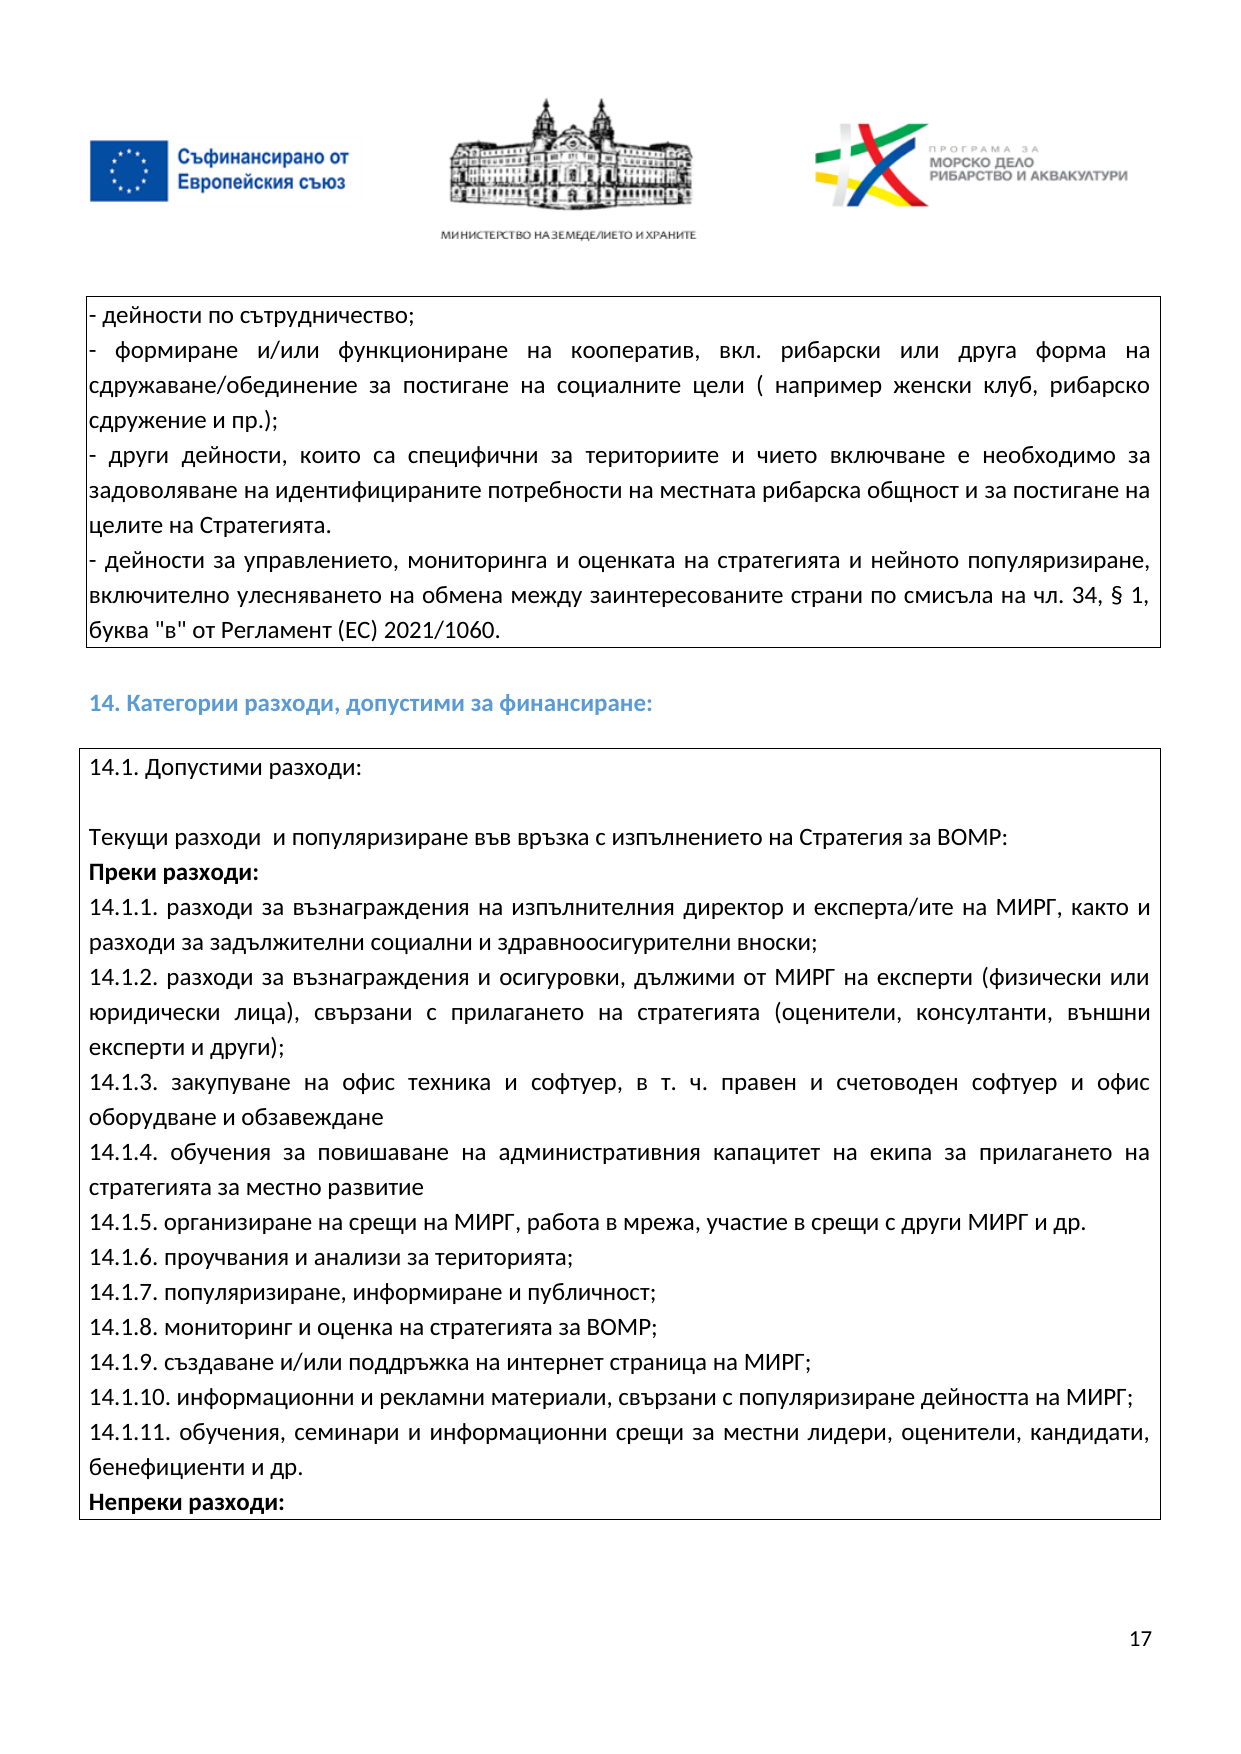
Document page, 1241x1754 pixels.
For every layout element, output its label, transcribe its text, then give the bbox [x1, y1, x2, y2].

text 14.1. Допустими разходи: [80, 749, 1160, 782]
text 14.1.6. проучвания и анализи за територията; [80, 1238, 1160, 1272]
text Непреки разходи: [80, 1483, 1160, 1519]
list - формиране и/или функциониране на кооператив, вкл. рибарски или друга форма на сдружаване/обединение за постигане на социалните цели ( например женски клуб, рибарско сдружение и пр.); [87, 331, 1160, 435]
list - дейности по сътрудничество; [87, 297, 1160, 330]
text 14.1.1. разходи за възнаграждения на изпълнителния директор и експерта/ите на МИРГ, както и разходи за задължителни социални и здравноосигурителни вноски; [80, 888, 1160, 957]
text 14.1.10. информационни и рекламни материали, свързани с популяризиране дейността на МИРГ; [80, 1378, 1160, 1412]
text 14.1.8. мониторинг и оценка на стратегията за ВОМР; [80, 1308, 1160, 1342]
text 14.1.11. обучения, семинари и информационни срещи за местни лидери, оценители, кандидати, бенефициенти и др. [80, 1413, 1160, 1482]
text Преки разходи: [80, 853, 1160, 887]
text 14.1.3. закупуване на офис техника и софтуер, в т. ч. правен и счетоводен софтуер и офис оборудване и обзавеждане [80, 1063, 1160, 1132]
picture [59, 73, 1152, 261]
text 14.1.5. организиране на срещи на МИРГ, работа в мрежа, участие в срещи с други МИРГ и др. [80, 1203, 1160, 1237]
text 14.1.4. обучения за повишаване на административния капацитет на екипа за прилагането на стратегията за местно развитие [80, 1133, 1160, 1202]
list - други дейности, които са специфични за териториите и чието включване е необходимо за задоволяване на идентифицираните потребности на местната рибарска общност и за постигане на целите на Стратегията. [87, 436, 1160, 540]
list - дейности за управлението, мониторинга и оценката на стратегията и нейното популяризиране, включително улесняването на обмена между заинтересованите страни по смисъла на чл. 34, § 1, буква "в" от Регламент (ЕС) 2021/1060. [87, 541, 1160, 647]
text Текущи разходи и популяризиране във връзка с изпълнението на Стратегия за ВОМР: [80, 818, 1160, 852]
list 14. Категории разходи, допустими за финансиране: [89, 687, 1152, 718]
text 14.1.9. създаване и/или поддръжка на интернет страница на МИРГ; [80, 1343, 1160, 1377]
text 14.1.7. популяризиране, информиране и публичност; [80, 1273, 1160, 1307]
text 14.1.2. разходи за възнаграждения и осигуровки, дължими от МИРГ на експерти (физически или юридически лица), свързани с прилагането на стратегията (оценители, консултанти, външни експерти и други); [80, 958, 1160, 1062]
